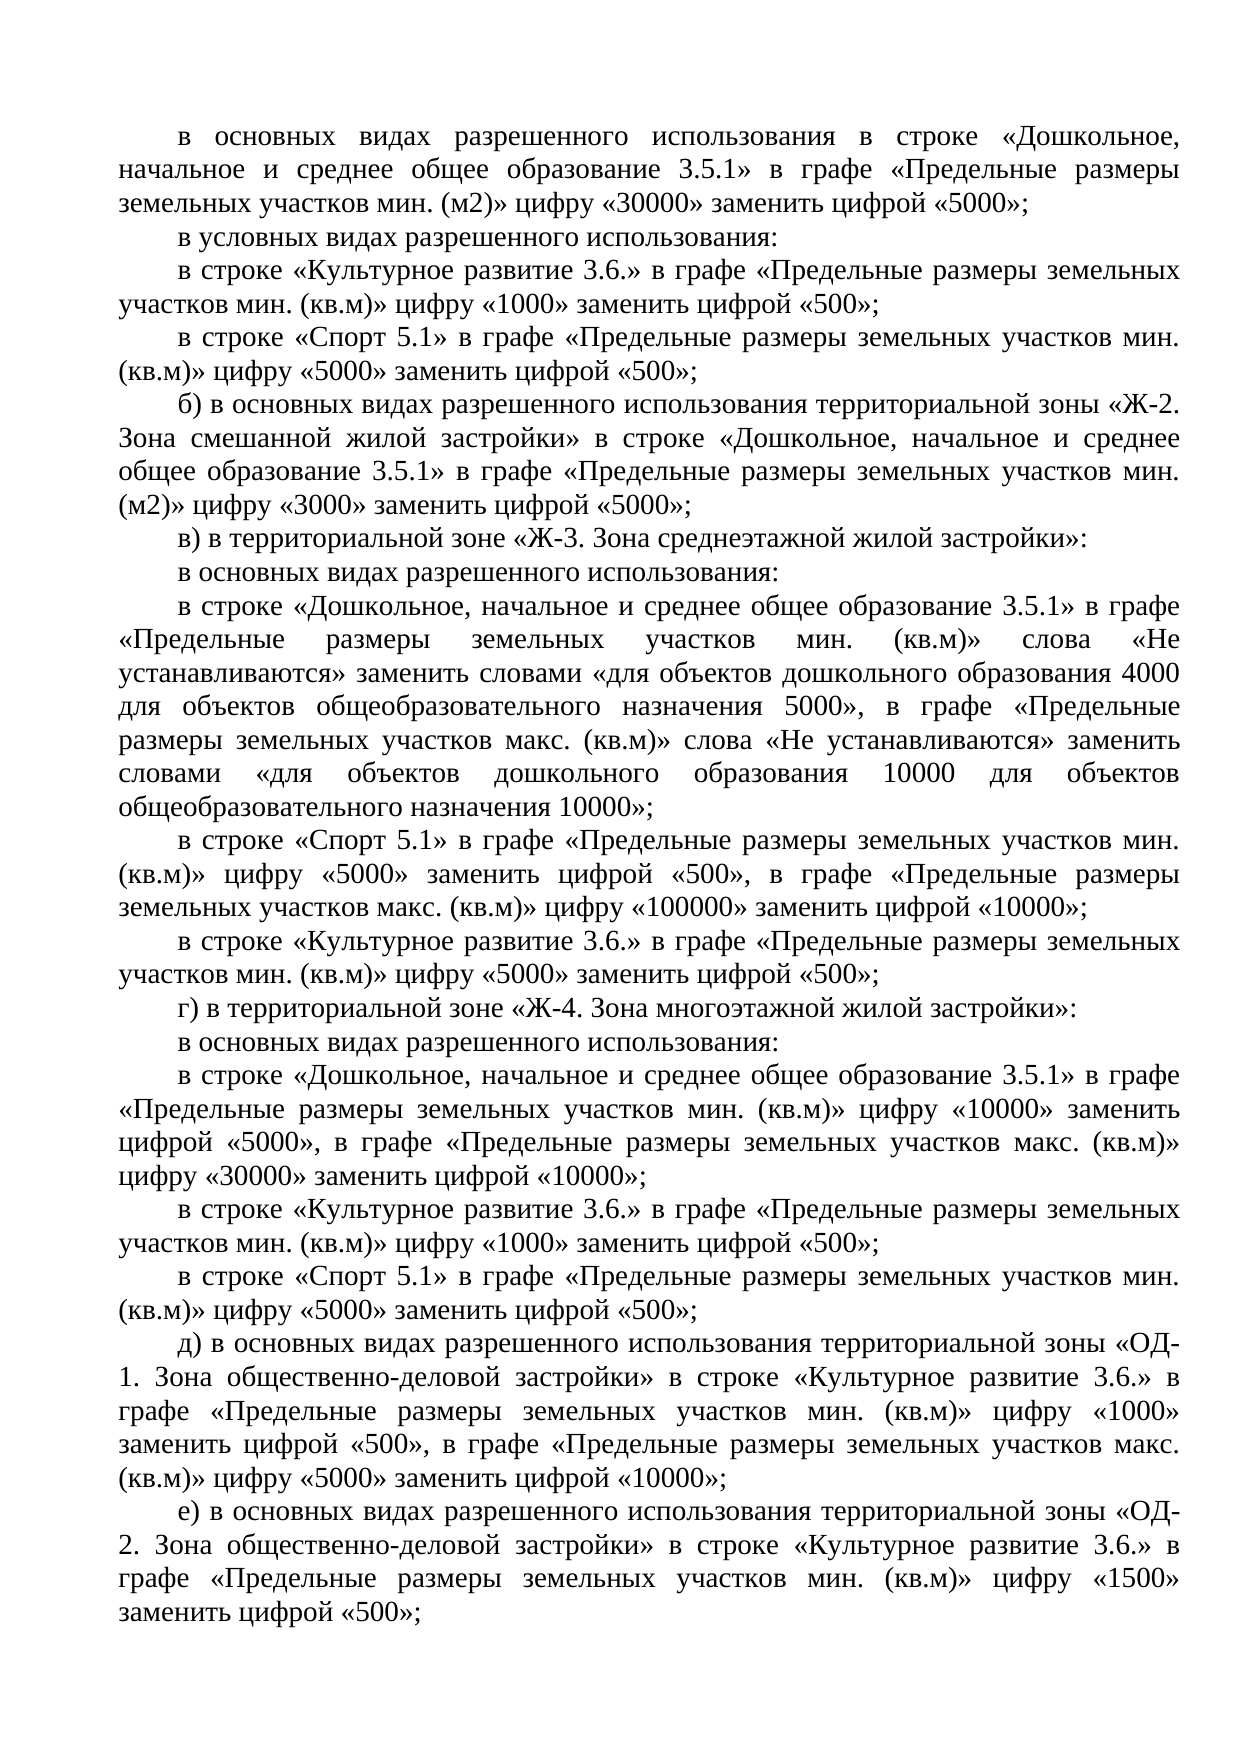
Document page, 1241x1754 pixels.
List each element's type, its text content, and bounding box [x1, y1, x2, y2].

text г) в территориальной зоне «Ж-4. Зона многоэтажной жилой застройки»: [118, 990, 1181, 1024]
text е) в основных видах разрешенного использования территориальной зоны «ОД-2. Зона общественно-деловой застройки» в строке «Культурное развитие 3.6.» в графе «Предельные размеры земельных участков мин. (кв.м)» цифру «1500» заменить цифрой «500»; [118, 1493, 1181, 1627]
text в строке «Спорт 5.1» в графе «Предельные размеры земельных участков мин. (кв.м)» цифру «5000» заменить цифрой «500»; [118, 1258, 1181, 1326]
text в) в территориальной зоне «Ж-3. Зона среднеэтажной жилой застройки»: [118, 521, 1181, 554]
text д) в основных видах разрешенного использования территориальной зоны «ОД-1. Зона общественно-деловой застройки» в строке «Культурное развитие 3.6.» в графе «Предельные размеры земельных участков мин. (кв.м)» цифру «1000» заменить цифрой «500», в графе «Предельные размеры земельных участков макс. (кв.м)» цифру «5000» заменить цифрой «10000»; [118, 1326, 1181, 1493]
text б) в основных видах разрешенного использования территориальной зоны «Ж-2. Зона смешанной жилой застройки» в строке «Дошкольное, начальное и среднее общее образование 3.5.1» в графе «Предельные размеры земельных участков мин. (м2)» цифру «3000» заменить цифрой «5000»; [118, 386, 1181, 521]
text в основных видах разрешенного использования в строке «Дошкольное, начальное и среднее общее образование 3.5.1» в графе «Предельные размеры земельных участков мин. (м2)» цифру «30000» заменить цифрой «5000»; [118, 118, 1181, 219]
text в строке «Культурное развитие 3.6.» в графе «Предельные размеры земельных участков мин. (кв.м)» цифру «1000» заменить цифрой «500»; [118, 252, 1181, 319]
text в строке «Культурное развитие 3.6.» в графе «Предельные размеры земельных участков мин. (кв.м)» цифру «5000» заменить цифрой «500»; [118, 923, 1181, 990]
text в строке «Спорт 5.1» в графе «Предельные размеры земельных участков мин. (кв.м)» цифру «5000» заменить цифрой «500»; [118, 319, 1181, 386]
text в строке «Спорт 5.1» в графе «Предельные размеры земельных участков мин. (кв.м)» цифру «5000» заменить цифрой «500», в графе «Предельные размеры земельных участков макс. (кв.м)» цифру «100000» заменить цифрой «10000»; [118, 822, 1181, 923]
text в основных видах разрешенного использования: [118, 1024, 1181, 1057]
text в условных видах разрешенного использования: [118, 219, 1181, 252]
text в строке «Культурное развитие 3.6.» в графе «Предельные размеры земельных участков мин. (кв.м)» цифру «1000» заменить цифрой «500»; [118, 1191, 1181, 1258]
text в строке «Дошкольное, начальное и среднее общее образование 3.5.1» в графе «Предельные размеры земельных участков мин. (кв.м)» слова «Не устанавливаются» заменить словами «для объектов дошкольного образования 4000 для объектов общеобразовательного назначения 5000», в графе «Предельные размеры земельных участков макс. (кв.м)» слова «Не устанавливаются» заменить словами «для объектов дошкольного образования 10000 для объектов общеобразовательного назначения 10000»; [118, 588, 1181, 822]
text в строке «Дошкольное, начальное и среднее общее образование 3.5.1» в графе «Предельные размеры земельных участков мин. (кв.м)» цифру «10000» заменить цифрой «5000», в графе «Предельные размеры земельных участков макс. (кв.м)» цифру «30000» заменить цифрой «10000»; [118, 1057, 1181, 1191]
text в основных видах разрешенного использования: [118, 554, 1181, 588]
